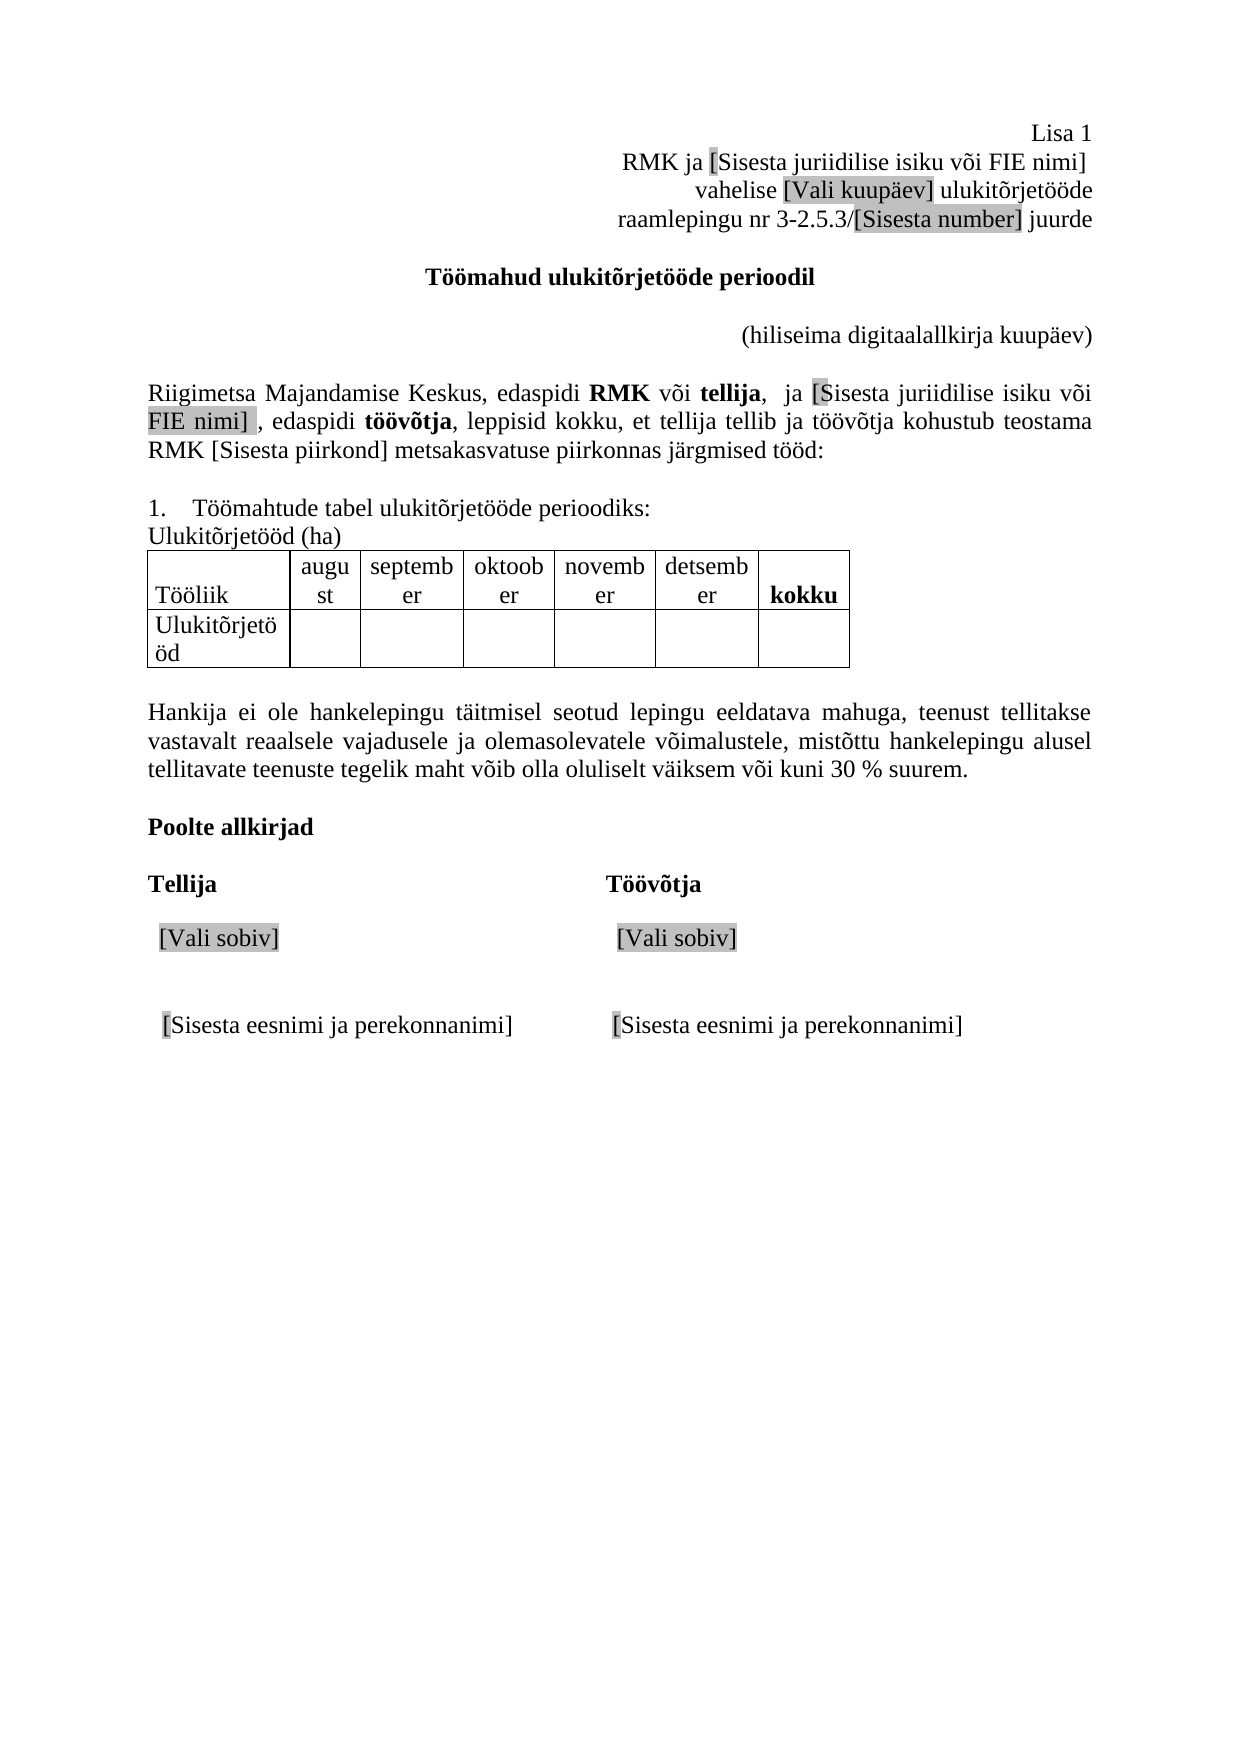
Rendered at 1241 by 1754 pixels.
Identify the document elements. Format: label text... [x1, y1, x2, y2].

table_cell [759, 610, 849, 667]
text (hiliseima digitaalallkirja kuupäev) [148, 320, 1092, 348]
table_header Tööliik [148, 551, 289, 609]
table_header kokku [759, 551, 849, 609]
text raamlepingu nr 3-2.5.3/ juurde [148, 204, 854, 233]
list Töömahtude tabel ulukitõrjetööde perioodiks: [148, 493, 1092, 521]
text RMK ja [148, 147, 709, 176]
table_header august [291, 551, 360, 609]
table_cell [361, 610, 463, 667]
text Ulukitõrjetööd (ha) [148, 521, 1092, 550]
text raamlepingu nr 3-2.5.3/ juurde [1022, 204, 1092, 233]
text Tellija Töövõtja [148, 869, 1092, 898]
table_header [605, 898, 1047, 958]
text Hankija ei ole hankelepingu täitmisel seotud lepingu eeldatava mahuga, teenust tellitakse vastavalt reaalsele vajadusele ja olemasolevatele võimalustele, mistõttu hankelepingu alusel tellitavate teenuste tegelik maht võib olla oluliselt väiksem või kuni 30 % suurem. [148, 697, 1092, 783]
table_header november [555, 551, 655, 609]
table_header [605, 958, 1028, 1046]
text Lisa 1 [148, 118, 1092, 147]
text Riigimetsa Majandamise Keskus, edaspidi RMK või tellija, ja , edaspidi töövõtja, leppisid kokku, et tellija tellib ja töövõtja kohustub teostama RMK metsakasvatuse piirkonnas järgmised tööd: [148, 378, 1092, 464]
table_header oktoober [464, 551, 554, 609]
table_cell Ulukitõrjetööd [148, 610, 289, 667]
table_cell [291, 610, 360, 667]
table_cell [656, 610, 758, 667]
text vahelise ulukitõrjetööde [934, 176, 1092, 204]
table_header [148, 898, 605, 958]
table_header september [361, 551, 463, 609]
text Töömahud ulukitõrjetööde perioodil [148, 262, 1092, 291]
table_header detsember [656, 551, 758, 609]
text RMK ja [718, 147, 1092, 176]
table_cell [555, 610, 655, 667]
table_header [155, 958, 605, 1046]
table_cell [464, 610, 554, 667]
text vahelise ulukitõrjetööde [148, 176, 783, 204]
text Poolte allkirjad [148, 812, 1092, 841]
